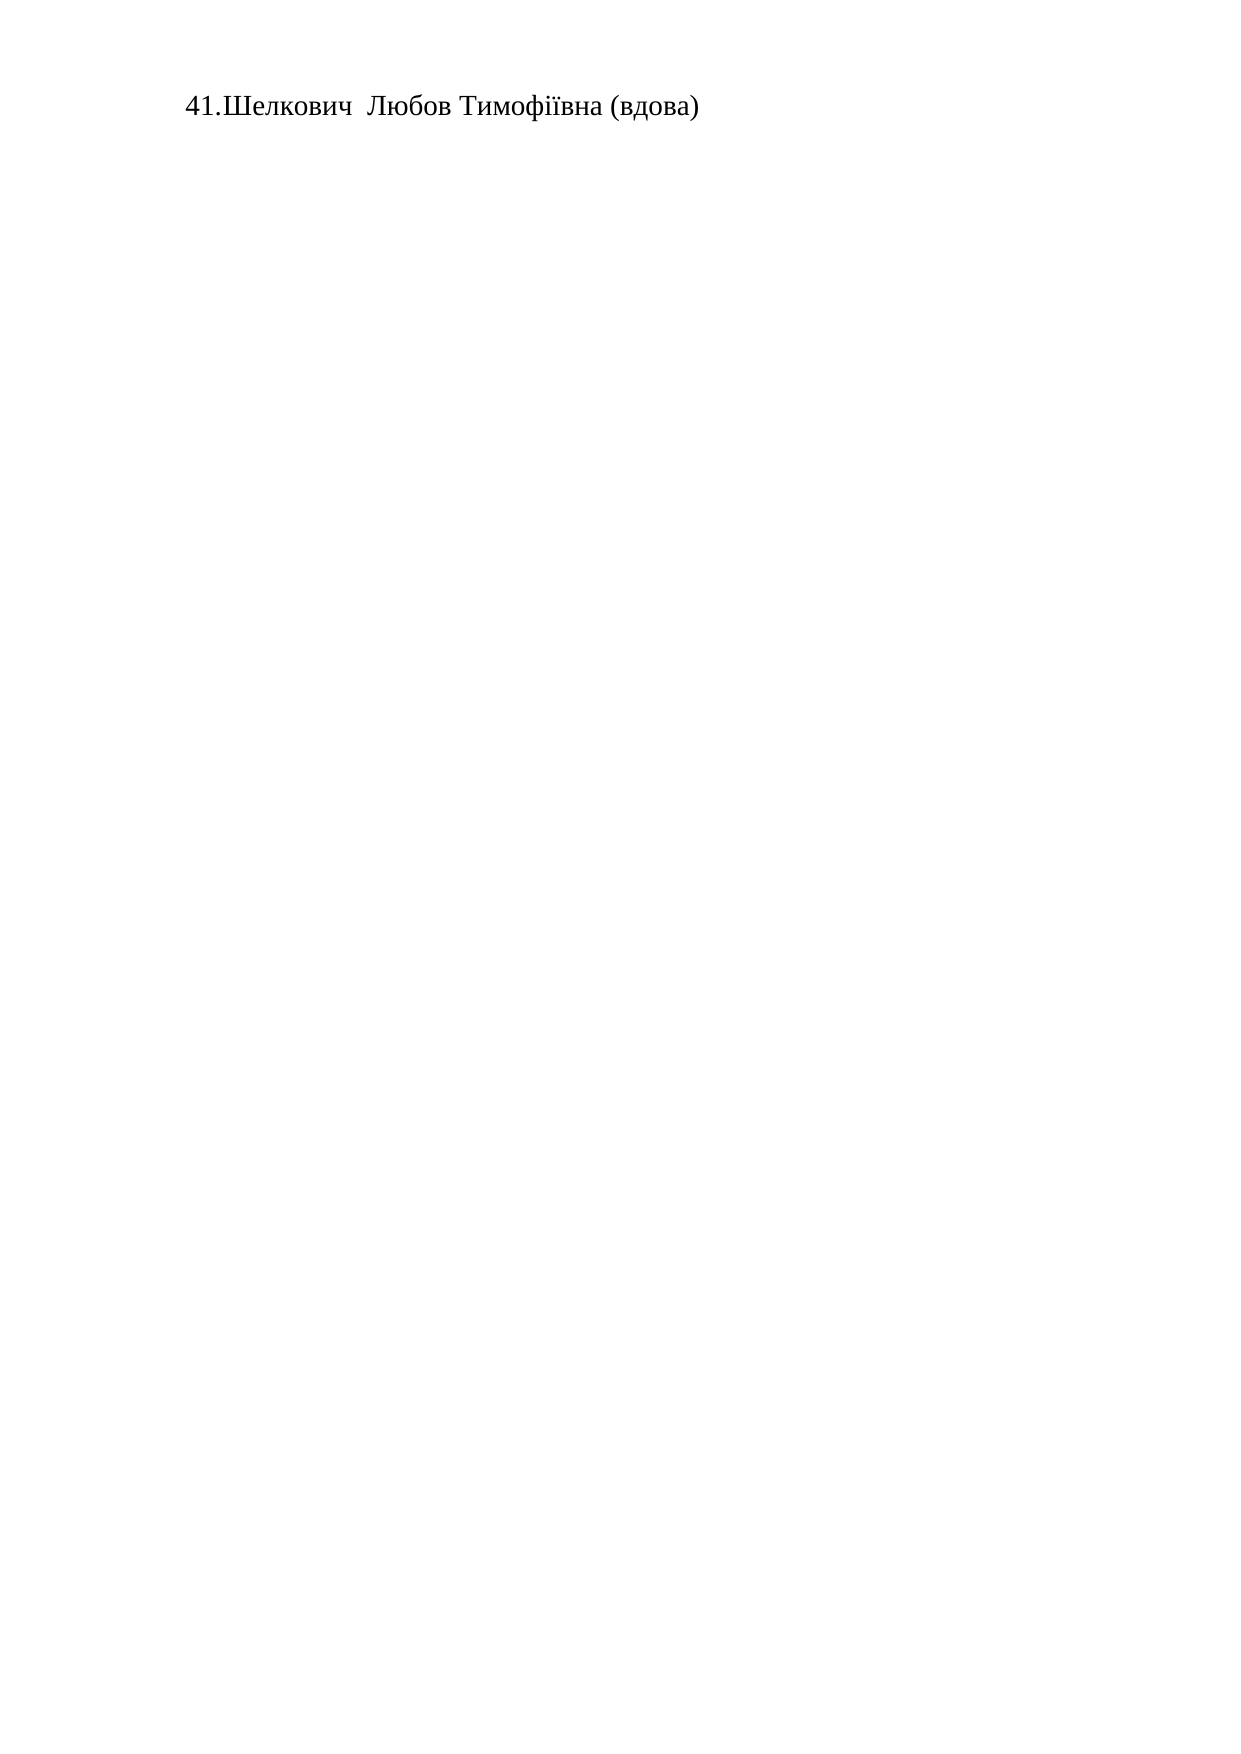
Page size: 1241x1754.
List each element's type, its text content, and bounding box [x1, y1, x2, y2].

list Шелкович Любов Тимофіївна (вдова) [185, 88, 1152, 122]
